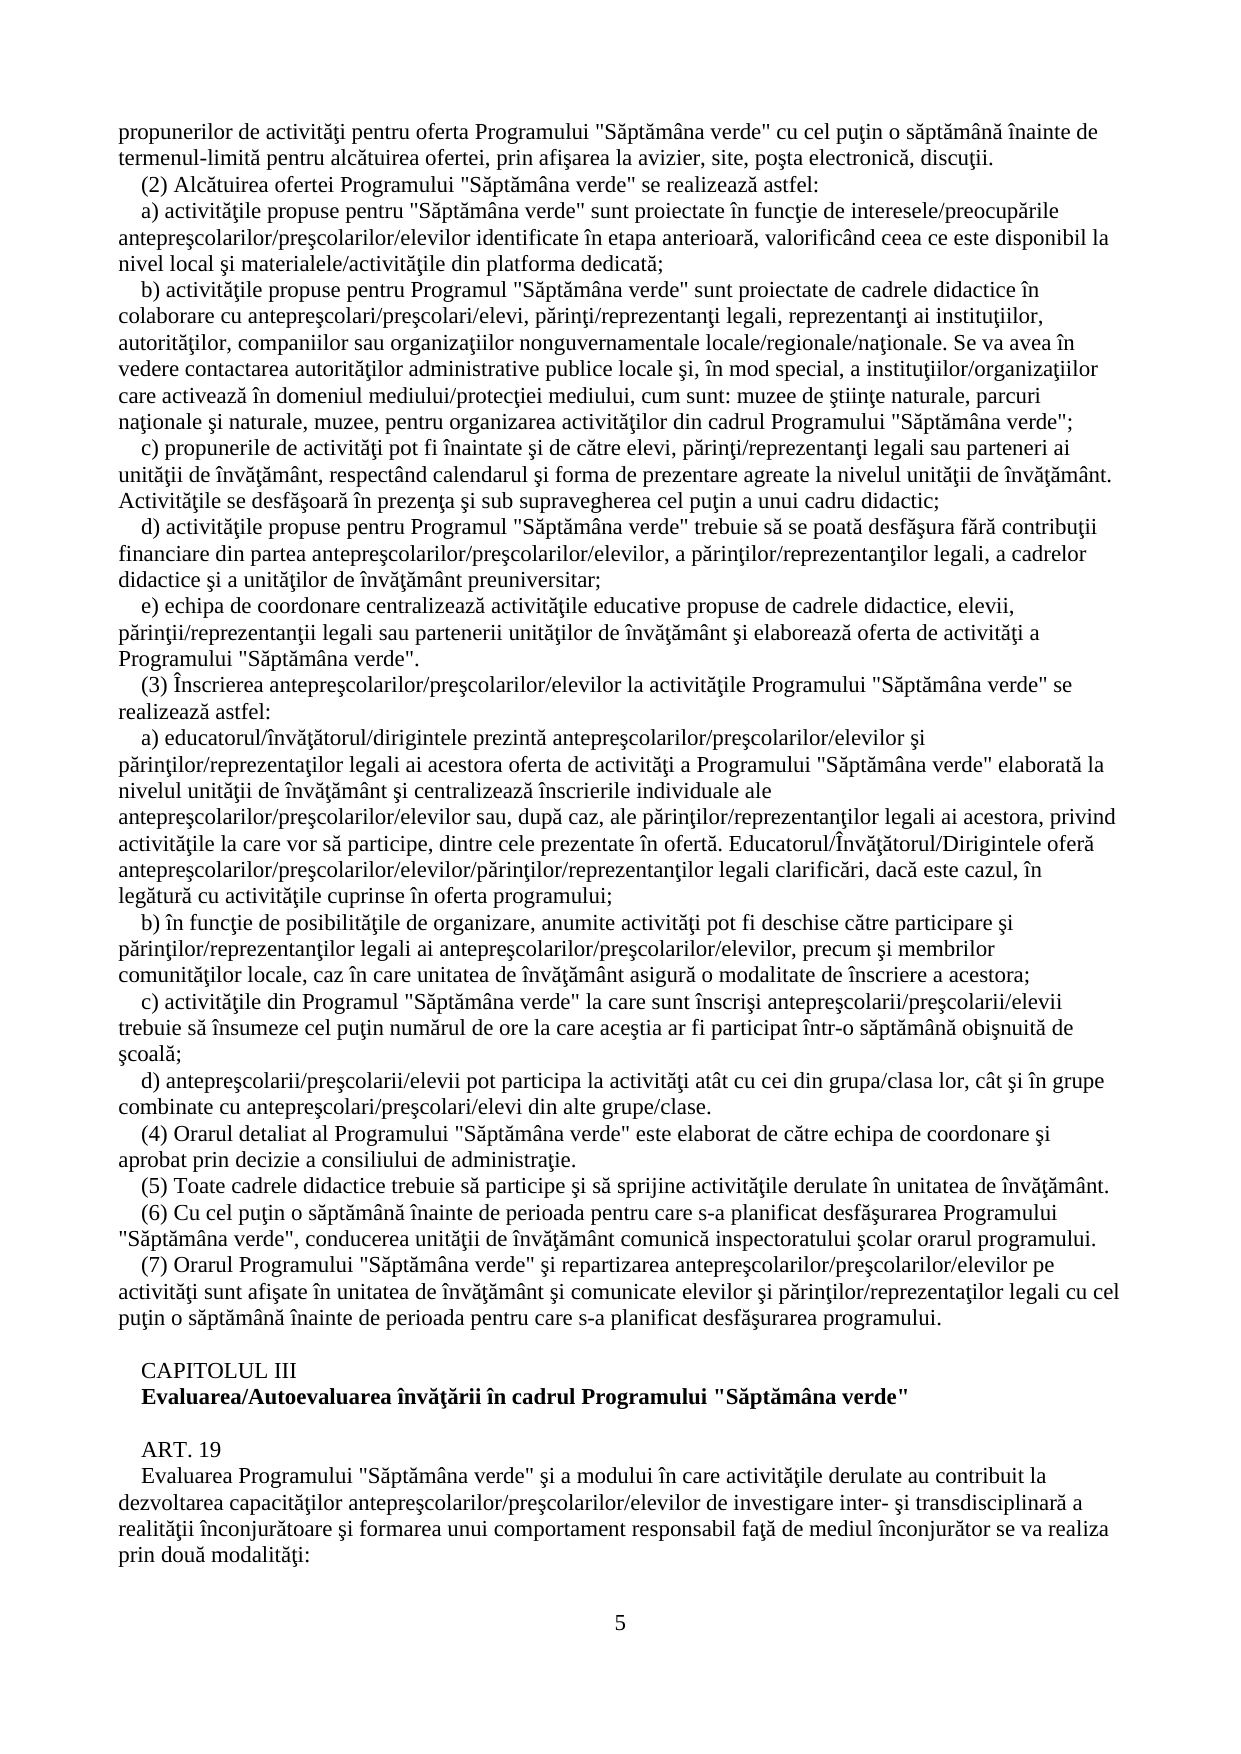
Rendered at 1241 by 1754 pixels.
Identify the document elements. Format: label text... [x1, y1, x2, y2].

text d) antepreşcolarii/preşcolarii/elevii pot participa la activităţi atât cu cei din grupa/clasa lor, cât şi în grupe combinate cu antepreşcolari/preşcolari/elevi din alte grupe/clase. [118, 1067, 1122, 1119]
text (5) Toate cadrele didactice trebuie să participe şi să sprijine activităţile derulate în unitatea de învăţământ. [118, 1172, 1122, 1199]
text ART. 19 [118, 1436, 1122, 1462]
text d) activităţile propuse pentru Programul "Săptămâna verde" trebuie să se poată desfăşura fără contribuţii financiare din partea antepreşcolarilor/preşcolarilor/elevilor, a părinţilor/reprezentanţilor legali, a cadrelor didactice şi a unităţilor de învăţământ preuniversitar; [118, 513, 1122, 592]
text (4) Orarul detaliat al Programului "Săptămâna verde" este elaborat de către echipa de coordonare şi aprobat prin decizie a consiliului de administraţie. [118, 1119, 1122, 1172]
text b) în funcţie de posibilităţile de organizare, anumite activităţi pot fi deschise către participare şi părinţilor/reprezentanţilor legali ai antepreşcolarilor/preşcolarilor/elevilor, precum şi membrilor comunităţilor locale, caz în care unitatea de învăţământ asigură o modalitate de înscriere a acestora; [118, 909, 1122, 988]
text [118, 118, 1122, 171]
text a) activităţile propuse pentru "Săptămâna verde" sunt proiectate în funcţie de interesele/preocupările antepreşcolarilor/preşcolarilor/elevilor identificate în etapa anterioară, valorificând ceea ce este disponibil la nivel local şi materialele/activităţile din platforma dedicată; [118, 197, 1122, 276]
text (2) Alcătuirea ofertei Programului "Săptămâna verde" se realizează astfel: [118, 171, 1122, 197]
text (6) Cu cel puţin o săptămână înainte de perioada pentru care s-a planificat desfăşurarea Programului "Săptămâna verde", conducerea unităţii de învăţământ comunică inspectoratului şcolar orarul programului. [118, 1199, 1122, 1251]
text b) activităţile propuse pentru Programul "Săptămâna verde" sunt proiectate de cadrele didactice în colaborare cu antepreşcolari/preşcolari/elevi, părinţi/reprezentanţi legali, reprezentanţi ai instituţiilor, autorităţilor, companiilor sau organizaţiilor nonguvernamentale locale/regionale/naţionale. Se va avea în vedere contactarea autorităţilor administrative publice locale şi, în mod special, a instituţiilor/organizaţiilor care activează în domeniul mediului/protecţiei mediului, cum sunt: muzee de ştiinţe naturale, parcuri naţionale şi naturale, muzee, pentru organizarea activităţilor din cadrul Programului "Săptămâna verde"; [118, 276, 1122, 434]
text a) educatorul/învăţătorul/dirigintele prezintă antepreşcolarilor/preşcolarilor/elevilor şi părinţilor/reprezentaţilor legali ai acestora oferta de activităţi a Programului "Săptămâna verde" elaborată la nivelul unităţii de învăţământ şi centralizează înscrierile individuale ale antepreşcolarilor/preşcolarilor/elevilor sau, după caz, ale părinţilor/reprezentanţilor legali ai acestora, privind activităţile la care vor să participe, dintre cele prezentate în ofertă. Educatorul/Învăţătorul/Dirigintele oferă antepreşcolarilor/preşcolarilor/elevilor/părinţilor/reprezentanţilor legali clarificări, dacă este cazul, în legătură cu activităţile cuprinse în oferta programului; [118, 724, 1122, 909]
text (3) Înscrierea antepreşcolarilor/preşcolarilor/elevilor la activităţile Programului "Săptămâna verde" se realizează astfel: [118, 672, 1122, 724]
text (7) Orarul Programului "Săptămâna verde" şi repartizarea antepreşcolarilor/preşcolarilor/elevilor pe activităţi sunt afişate în unitatea de învăţământ şi comunicate elevilor şi părinţilor/reprezentaţilor legali cu cel puţin o săptămână înainte de perioada pentru care s-a planificat desfăşurarea programului. [118, 1251, 1122, 1330]
text Evaluarea/Autoevaluarea învăţării în cadrul Programului "Săptămâna verde" [118, 1383, 1122, 1409]
text e) echipa de coordonare centralizează activităţile educative propuse de cadrele didactice, elevii, părinţii/reprezentanţii legali sau partenerii unităţilor de învăţământ şi elaborează oferta de activităţi a Programului "Săptămâna verde". [118, 592, 1122, 672]
text c) propunerile de activităţi pot fi înaintate şi de către elevi, părinţi/reprezentanţi legali sau parteneri ai unităţii de învăţământ, respectând calendarul şi forma de prezentare agreate la nivelul unităţii de învăţământ. Activităţile se desfăşoară în prezenţa şi sub supravegherea cel puţin a unui cadru didactic; [118, 434, 1122, 513]
text CAPITOLUL III [118, 1357, 1122, 1383]
text Evaluarea Programului "Săptămâna verde" şi a modului în care activităţile derulate au contribuit la dezvoltarea capacităţilor antepreşcolarilor/preşcolarilor/elevilor de investigare inter- şi transdisciplinară a realităţii înconjurătoare şi formarea unui comportament responsabil faţă de mediul înconjurător se va realiza prin două modalităţi: [118, 1462, 1122, 1568]
text c) activităţile din Programul "Săptămâna verde" la care sunt înscrişi antepreşcolarii/preşcolarii/elevii trebuie să însumeze cel puţin numărul de ore la care aceştia ar fi participat într-o săptămână obişnuită de şcoală; [118, 988, 1122, 1067]
